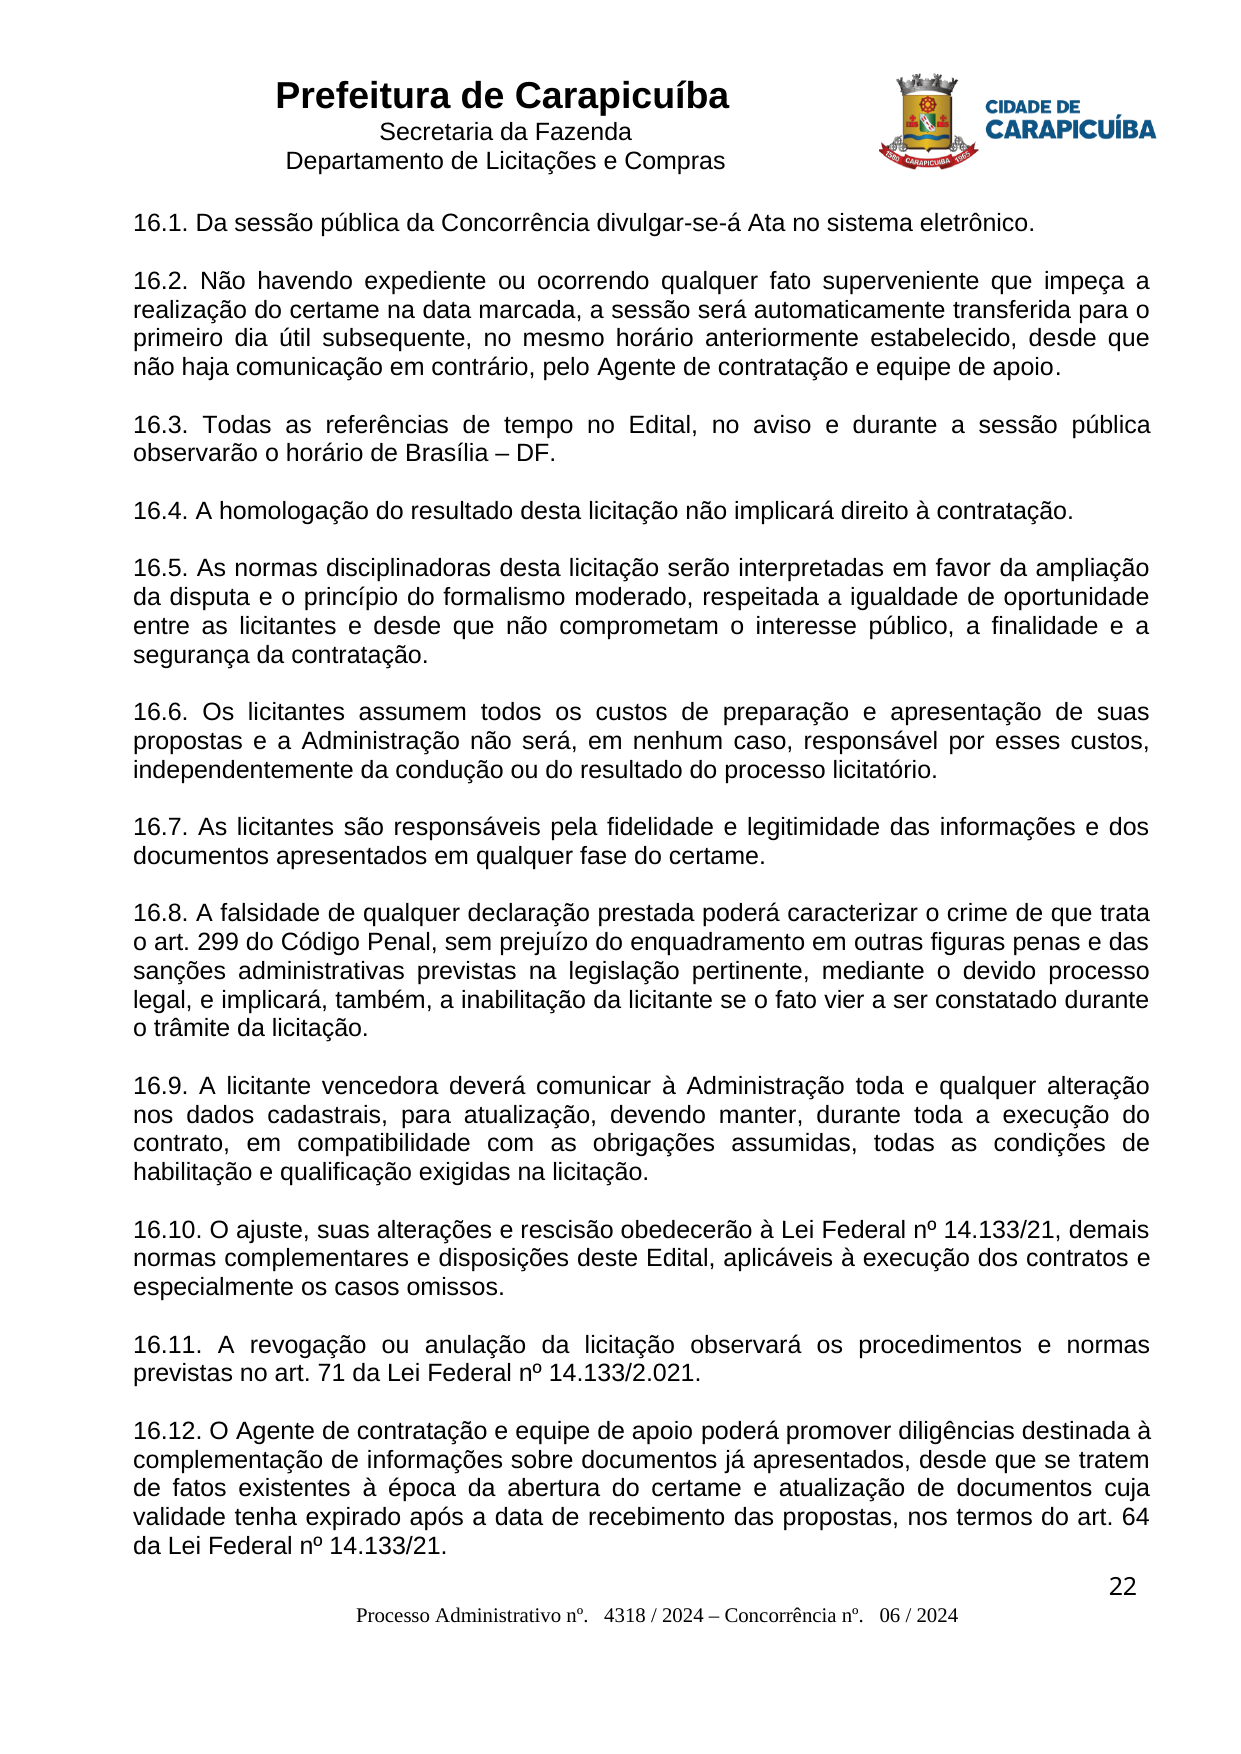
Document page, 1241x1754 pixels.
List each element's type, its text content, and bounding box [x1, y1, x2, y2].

text 16.4. A homologação do resultado desta licitação não implicará direito à contratação. [133, 496, 1152, 525]
text 16.11. A revogação ou anulação da licitação observará os procedimentos e normas previstas no art. 71 da Lei Federal nº 14.133/2.021. [133, 1330, 1152, 1387]
text 16.2. Não havendo expediente ou ocorrendo qualquer fato superveniente que impeça a realização do certame na data marcada, a sessão será automaticamente transferida para o primeiro dia útil subsequente, no mesmo horário anteriormente estabelecido, desde que não haja comunicação em contrário, pelo Agente de contratação e equipe de apoio. [133, 266, 1152, 381]
text 16.12. O Agente de contratação e equipe de apoio poderá promover diligências destinada à complementação de informações sobre documentos já apresentados, desde que se tratem de fatos existentes à época da abertura do certame e atualização de documentos cuja validade tenha expirado após a data de recebimento das propostas, nos termos do art. 64 da Lei Federal nº 14.133/21. [133, 1416, 1152, 1560]
text 16.9. A licitante vencedora deverá comunicar à Administração toda e qualquer alteração nos dados cadastrais, para atualização, devendo manter, durante toda a execução do contrato, em compatibilidade com as obrigações assumidas, todas as condições de habilitação e qualificação exigidas na licitação. [133, 1071, 1152, 1186]
text 16.6. Os licitantes assumem todos os custos de preparação e apresentação de suas propostas e a Administração não será, em nenhum caso, responsável por esses custos, independentemente da condução ou do resultado do processo licitatório. [133, 697, 1152, 783]
text 16.8. A falsidade de qualquer declaração prestada poderá caracterizar o crime de que trata o art. 299 do Código Penal, sem prejuízo do enquadramento em outras figuras penas e das sanções administrativas previstas na legislação pertinente, mediante o devido processo legal, e implicará, também, a inabilitação da licitante se o fato vier a ser constatado durante o trâmite da licitação. [133, 898, 1152, 1042]
text 16.5. As normas disciplinadoras desta licitação serão interpretadas em favor da ampliação da disputa e o princípio do formalismo moderado, respeitada a igualdade de oportunidade entre as licitantes e desde que não comprometam o interesse público, a finalidade e a segurança da contratação. [133, 553, 1152, 668]
picture [877, 65, 1159, 172]
text 16.7. As licitantes são responsáveis pela fidelidade e legitimidade das informações e dos documentos apresentados em qualquer fase do certame. [133, 812, 1152, 870]
text 16.3. Todas as referências de tempo no Edital, no aviso e durante a sessão pública observarão o horário de Brasília – DF. [133, 410, 1152, 467]
text 16.1. Da sessão pública da Concorrência divulgar-se-á Ata no sistema eletrônico. [133, 208, 1152, 237]
text 16.10. O ajuste, suas alterações e rescisão obedecerão à Lei Federal nº 14.133/21, demais normas complementares e disposições deste Edital, aplicáveis à execução dos contratos e especialmente os casos omissos. [133, 1215, 1152, 1301]
